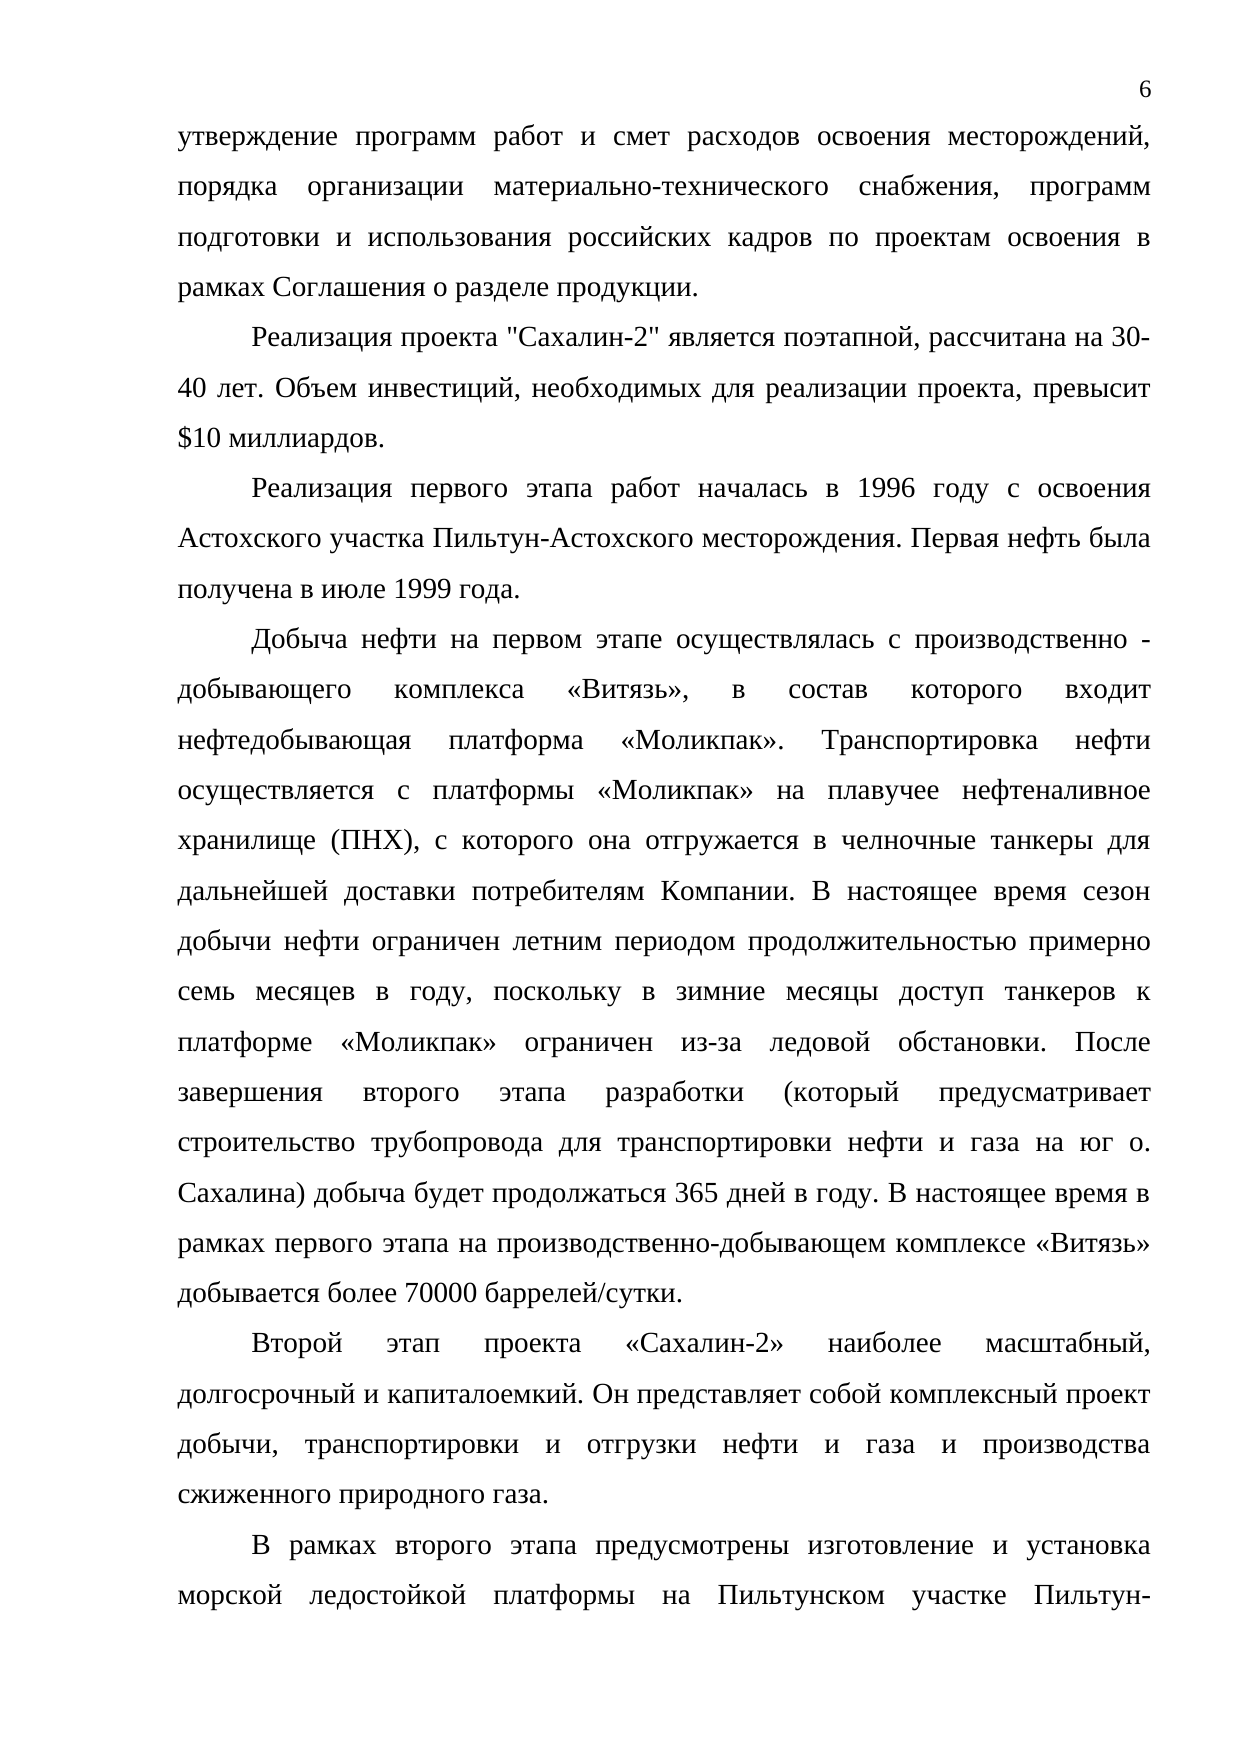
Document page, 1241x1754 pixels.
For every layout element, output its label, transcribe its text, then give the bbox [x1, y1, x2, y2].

text Реализация первого этапа работ началась в 1996 году с освоения Астохского участка Пильтун-Астохского месторождения. Первая нефть была получена в июле 1999 года. [177, 470, 1152, 604]
text Реализация проекта "Сахалин-2" является поэтапной, рассчитана на 30-40 лет. Объем инвестиций, необходимых для реализации проекта, превысит $10 миллиардов. [177, 319, 1152, 453]
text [177, 118, 1152, 303]
text Добыча нефти на первом этапе осуществлялась с производственно - добывающего комплекса «Витязь», в состав которого входит нефтедобывающая платформа «Моликпак». Транспортировка нефти осуществляется с платформы «Моликпак» на плавучее нефтеналивное хранилище (ПНХ), с которого она отгружается в челночные танкеры для дальнейшей доставки потребителям Компании. В настоящее время сезон добычи нефти ограничен летним периодом продолжительностью примерно семь месяцев в году, поскольку в зимние месяцы доступ танкеров к платформе «Моликпак» ограничен из-за ледовой обстановки. После завершения второго этапа разработки (который предусматривает строительство трубопровода для транспортировки нефти и газа на юг о. Сахалина) добыча будет продолжаться 365 дней в году. В настоящее время в рамках первого этапа на производственно-добывающем комплексе «Витязь» добывается более 70000 баррелей/сутки. [177, 621, 1152, 1309]
text Второй этап проекта «Сахалин-2» наиболее масштабный, долгосрочный и капиталоемкий. Он представляет собой комплексный проект добычи, транспортировки и отгрузки нефти и газа и производства сжиженного природного газа. [177, 1326, 1152, 1510]
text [177, 1527, 1152, 1611]
